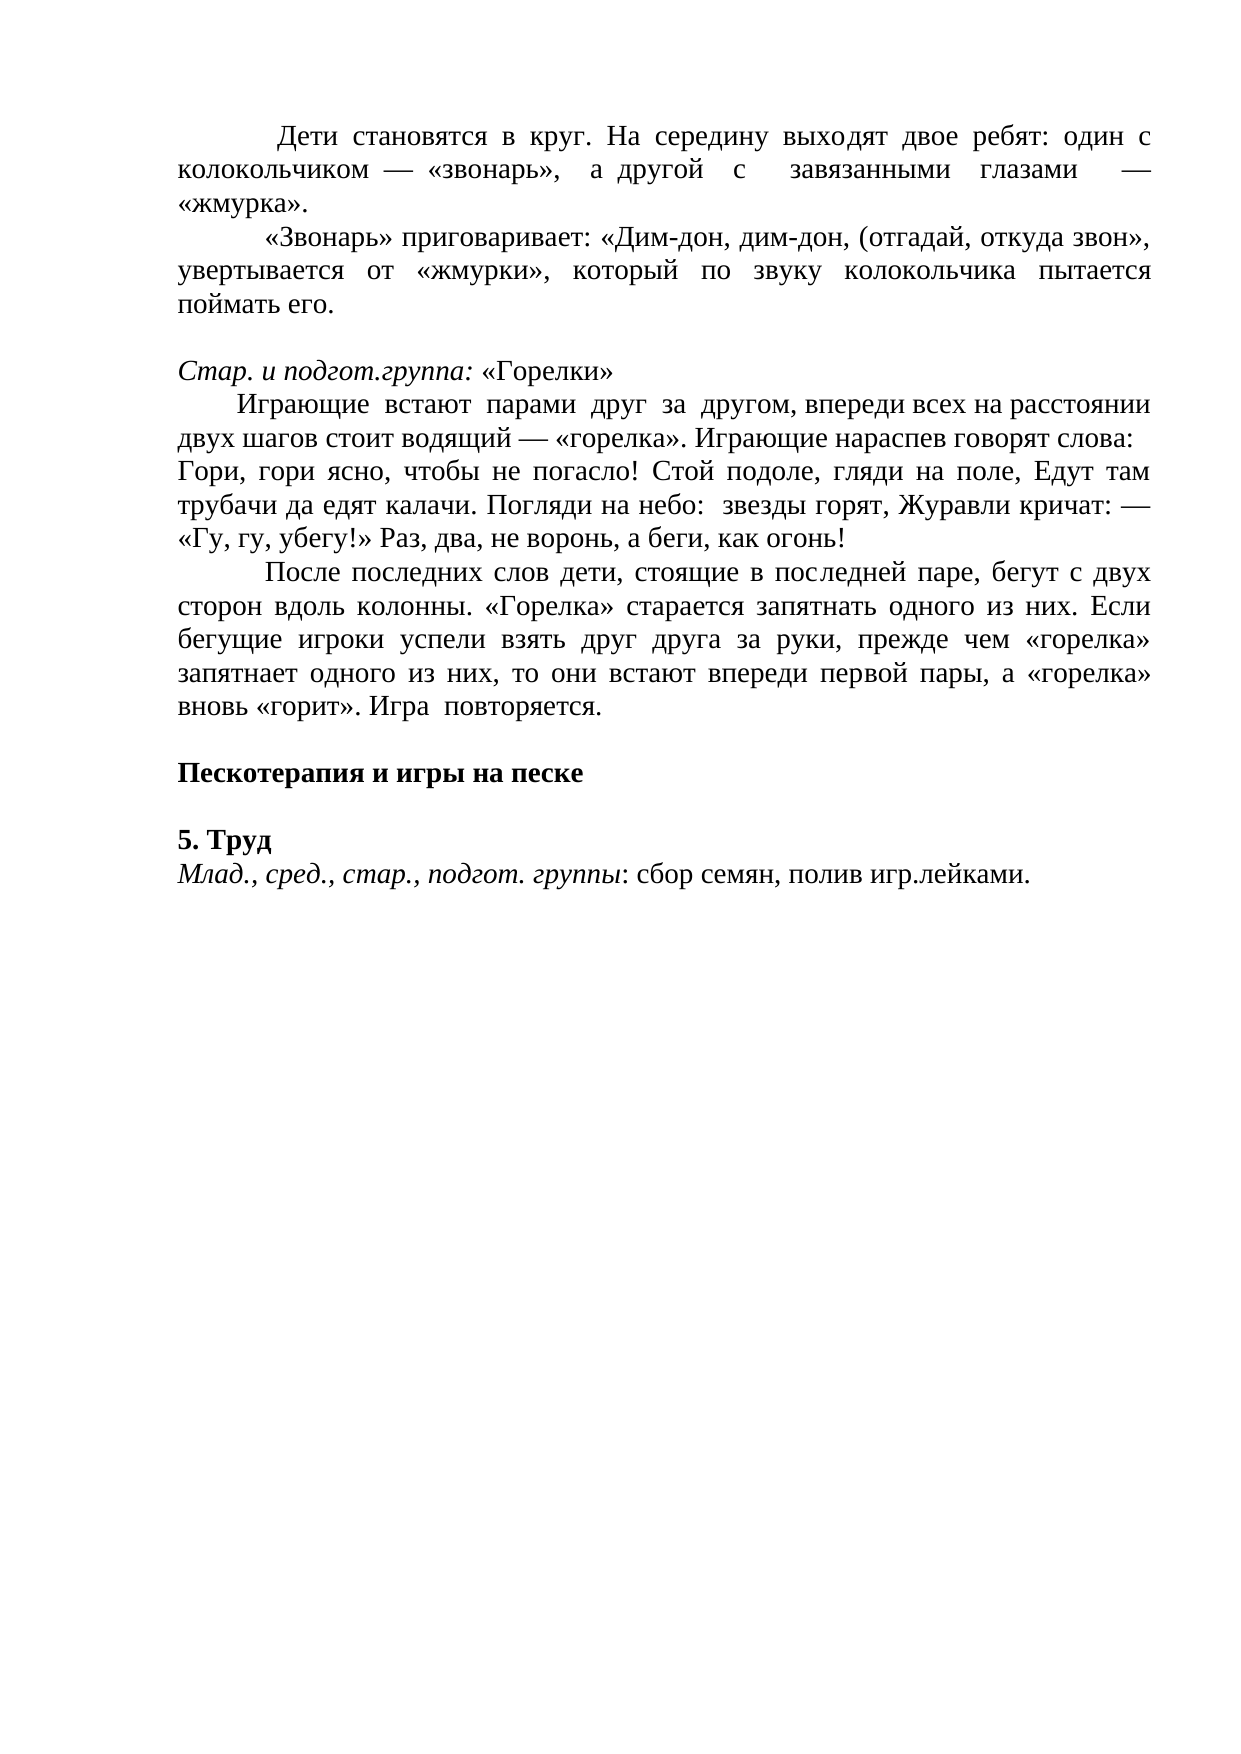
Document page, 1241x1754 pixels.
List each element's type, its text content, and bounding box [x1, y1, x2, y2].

text Дети становятся в круг. На середину выходят двое ребят: один с колокольчиком — «звонарь», а другой с завязанными глазами — «жмурка». [177, 118, 1152, 219]
text Гори, гори ясно, чтобы не погасло! Стой подоле, гляди на поле, Едут там трубачи да едят калачи. Погляди на небо: звезды горят, Журавли кричат: — «Гу, гу, убегу!» Раз, два, не воронь, а беги, как огонь! [177, 453, 1152, 554]
text Стар. и подгот.группа: «Горелки» [177, 353, 1152, 386]
text «Звонарь» приговаривает: «Дим-дон, дим-дон, (отгадай, откуда звон», увертывается от «жмурки», который по звуку колокольчика пытается поймать его. [177, 219, 1152, 319]
text Играющие встают парами друг за другом, впереди всех на расстоянии двух шагов стоит водящий — «горелка». Играющие нараспев говорят слова: [177, 386, 1152, 453]
text Млад., сред., стар., подгот. группы: сбор семян, полив игр.лейками. [177, 856, 1152, 889]
text 5. Труд [177, 822, 1152, 856]
text После последних слов дети, стоящие в последней паре, бегут с двух сторон вдоль колонны. «Горелка» старается запятнать одного из них. Если бегущие игроки успели взять друг друга за руки, прежде чем «горелка» запятнает одного из них, то они встают впереди первой пары, а «горелка» вновь «горит». Игра повторяется. [177, 554, 1152, 722]
text Пескотерапия и игры на песке [177, 755, 1152, 789]
